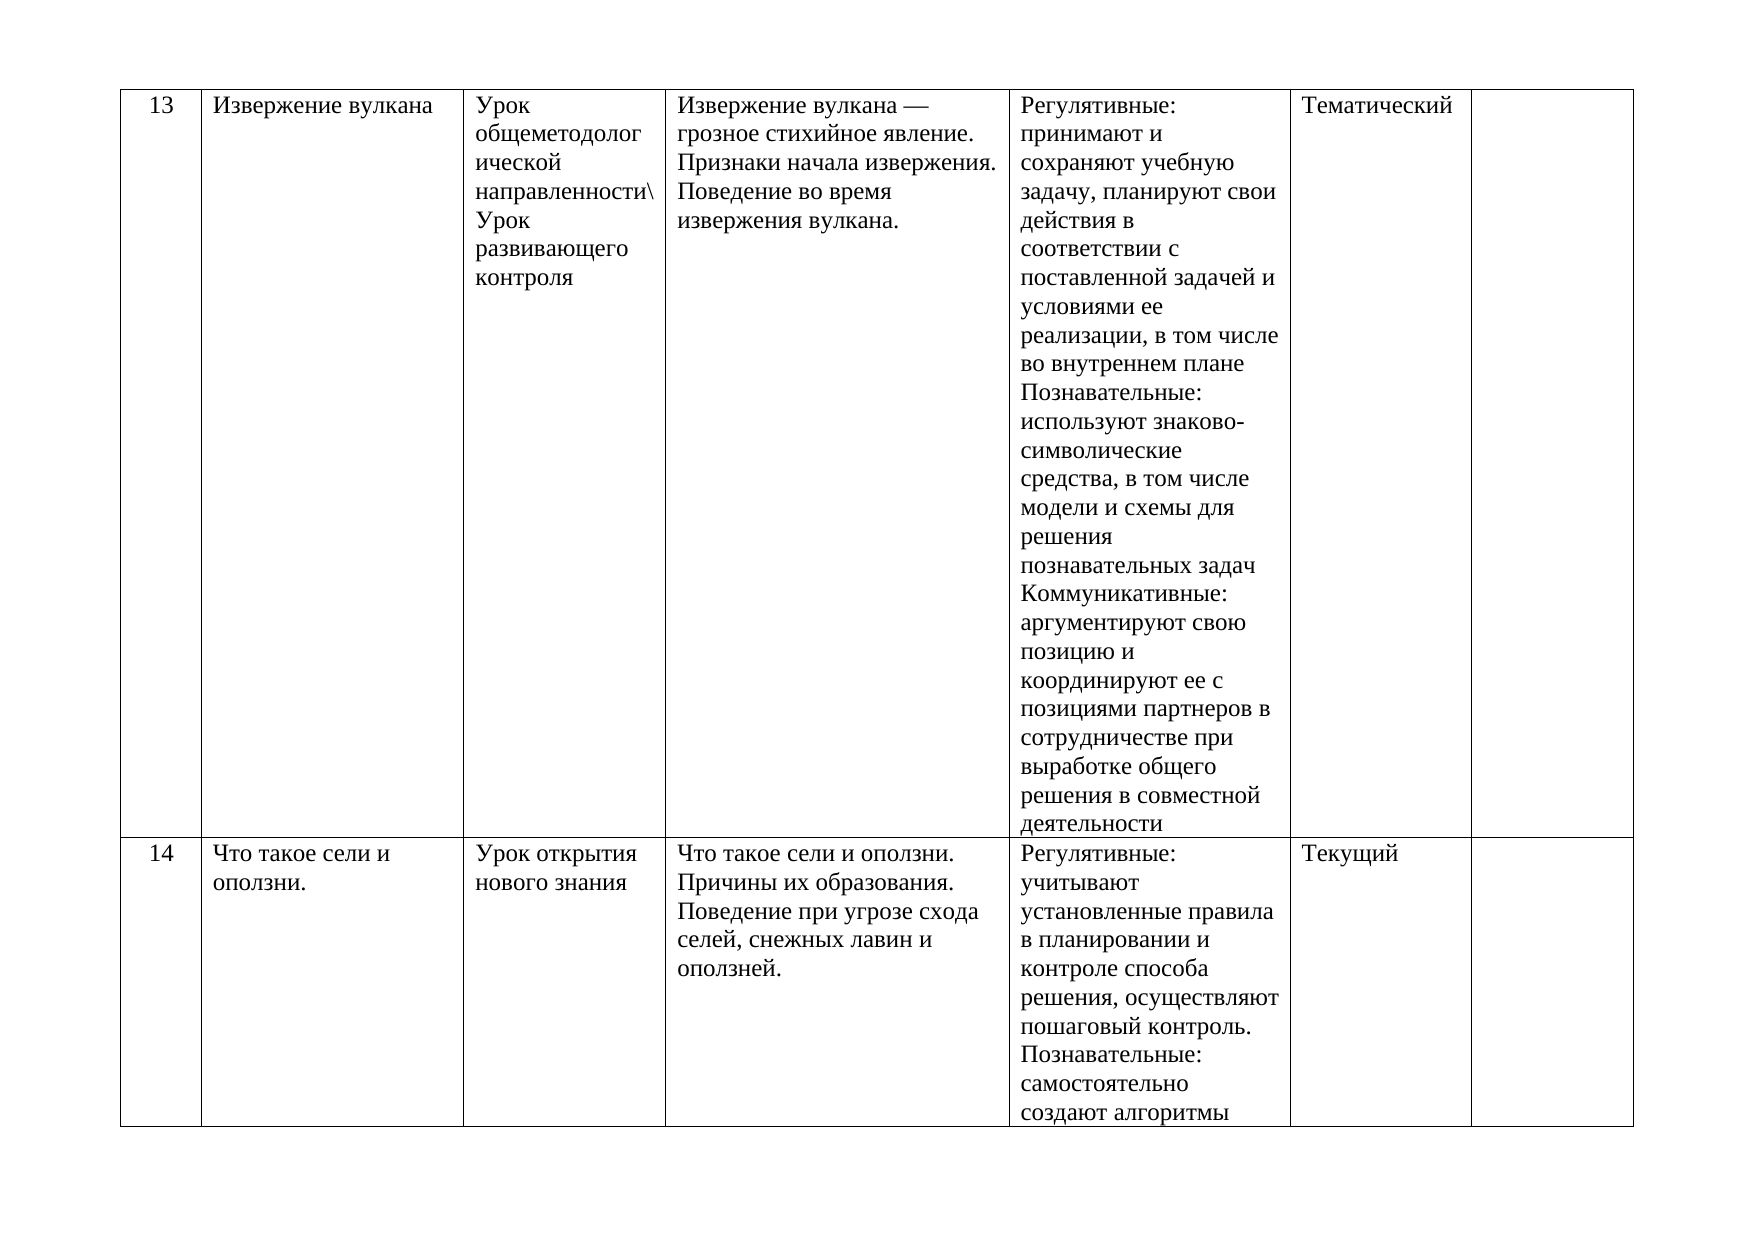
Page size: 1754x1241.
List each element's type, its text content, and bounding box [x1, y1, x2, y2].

table_cell Извержение вулкана — грозное стихийное явление. Признаки начала извержения. Поведение во время извержения вулкана. [666, 90, 1009, 837]
table_cell 13 [121, 90, 201, 837]
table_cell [202, 838, 463, 1126]
table_cell 14 [121, 838, 201, 1126]
table_cell [1472, 838, 1633, 1126]
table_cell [666, 838, 1009, 1126]
table_cell Регулятивные: принимают и сохраняют учебную задачу, планируют свои действия в соответствии с поставленной задачей и условиями ее реализации, в том числе во внутреннем плане Познавательные: используют знаково-символические средства, в том числе модели и схемы для решения познавательных задач Коммуникативные: аргументируют свою позицию и координируют ее с позициями партнеров в сотрудничестве при выработке общего решения в совместной деятельности [1010, 90, 1290, 837]
table_cell [1472, 90, 1633, 837]
table_cell Текущий [1291, 838, 1471, 1126]
table_cell Тематический [1291, 90, 1471, 837]
table_cell Урок общеметодологической направленности\ Урок развивающего контроля [464, 90, 665, 837]
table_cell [1010, 838, 1290, 1126]
table_cell Извержение вулкана [202, 90, 463, 837]
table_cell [464, 838, 665, 1126]
